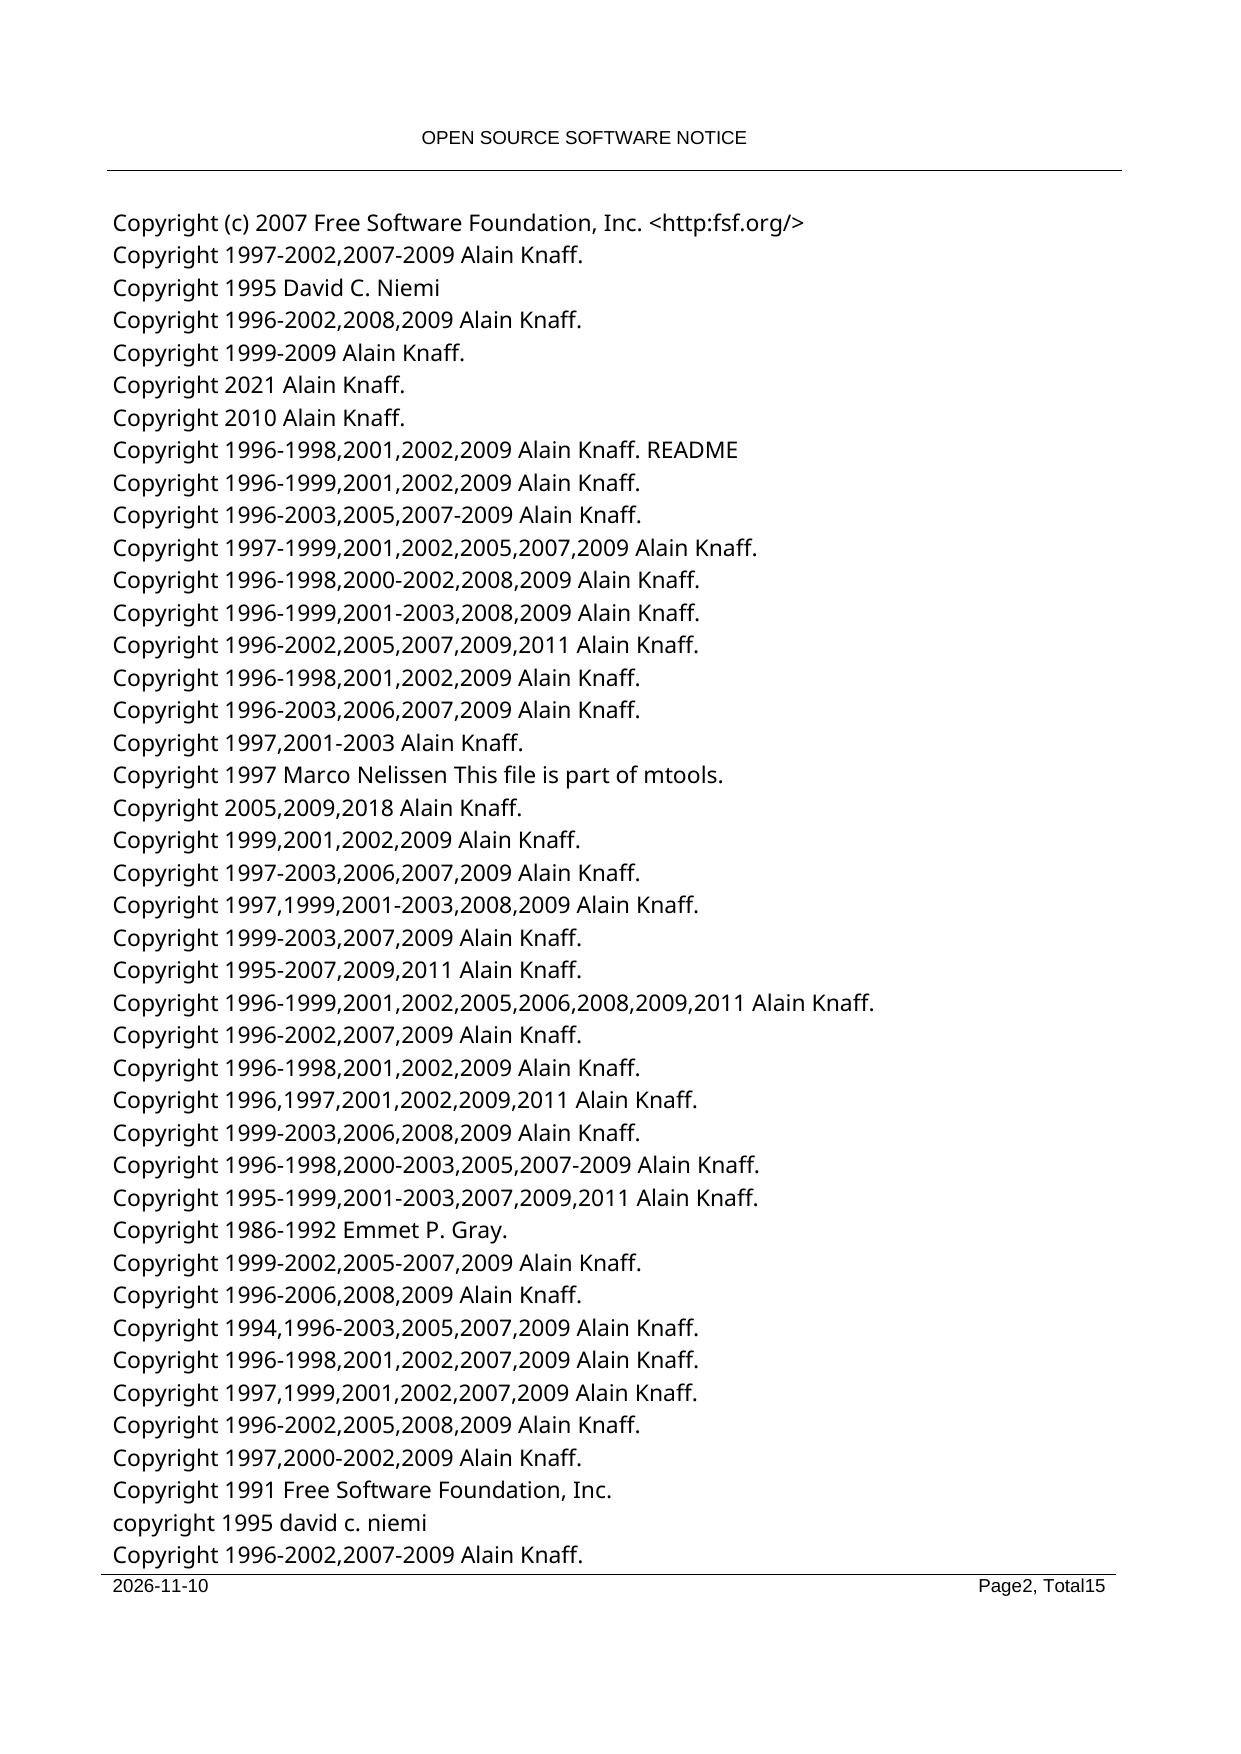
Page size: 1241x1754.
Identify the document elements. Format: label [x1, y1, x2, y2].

text [112, 206, 1128, 1571]
